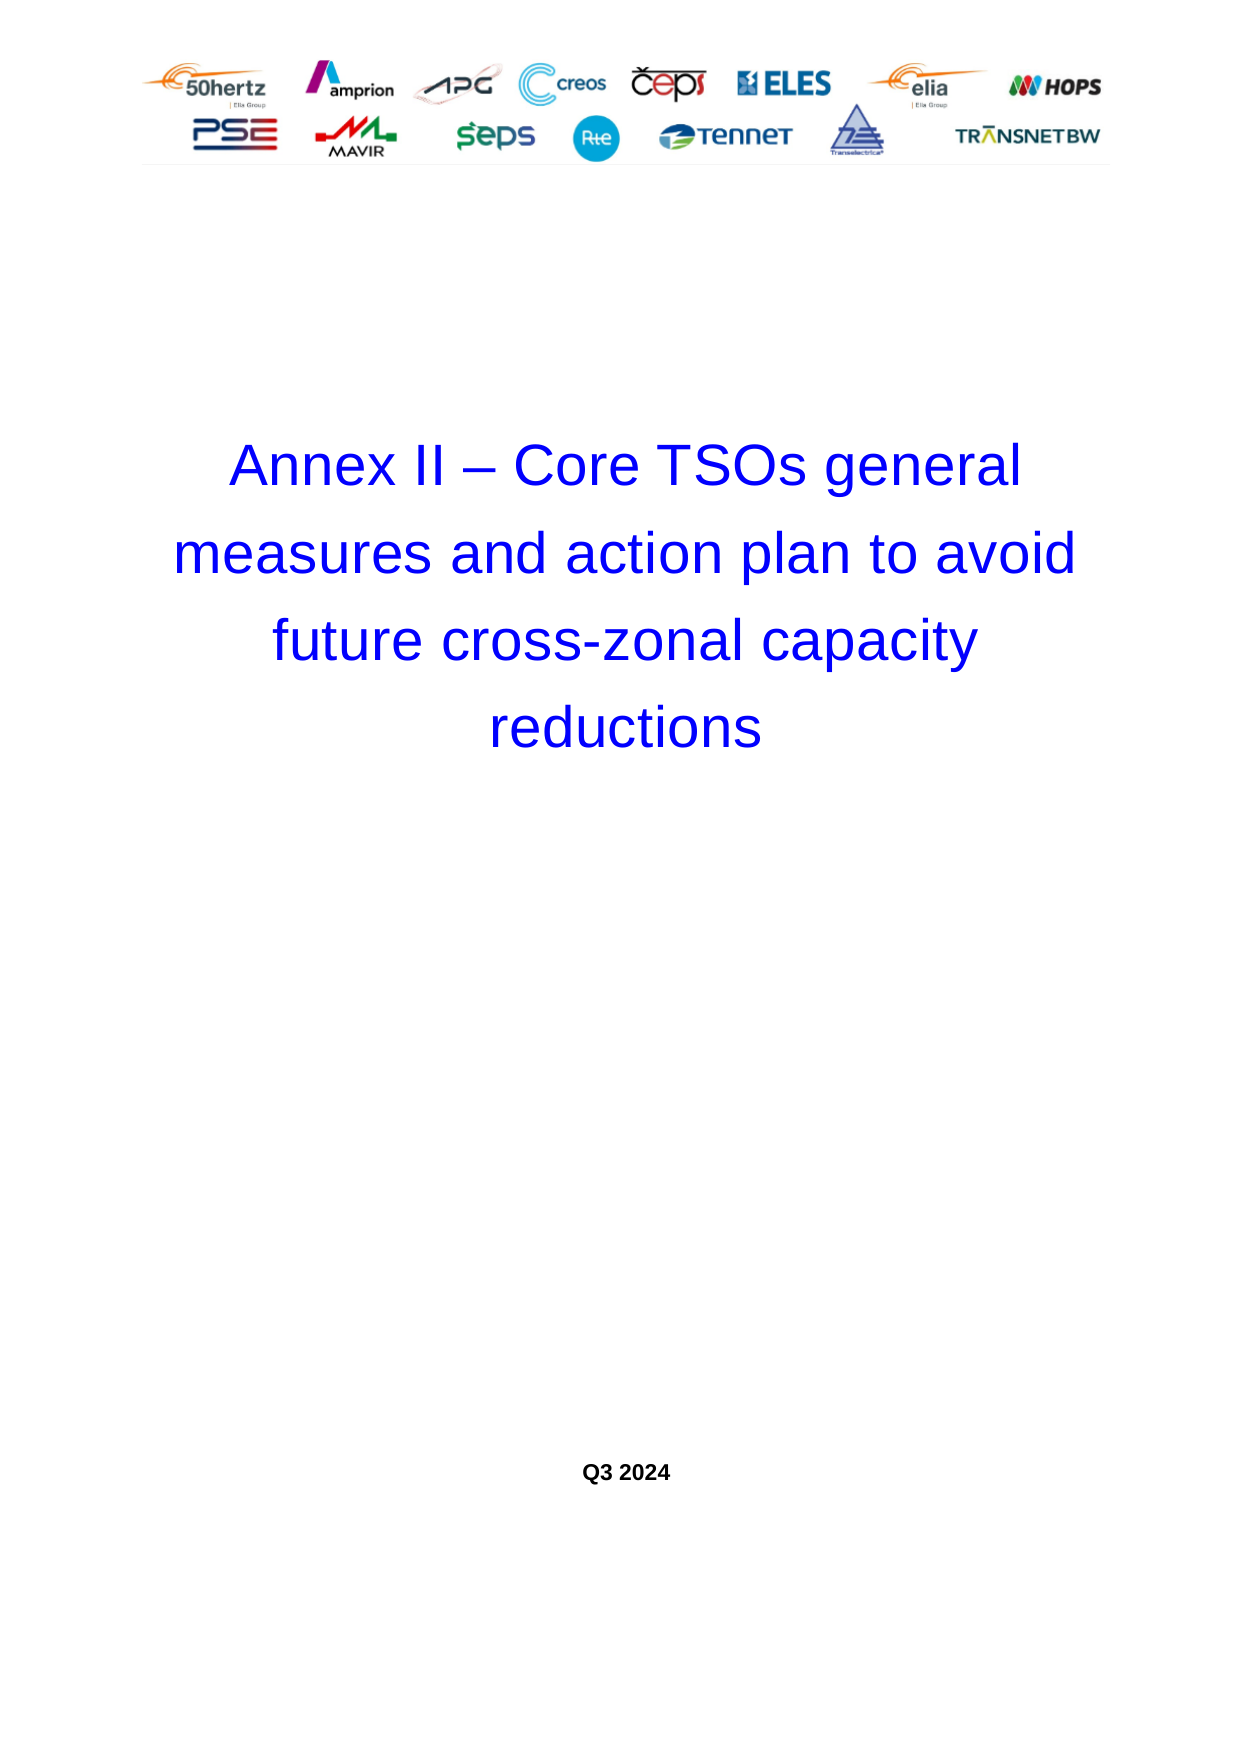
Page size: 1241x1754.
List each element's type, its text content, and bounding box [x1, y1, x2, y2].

title Annex II – Core TSOs general measures and action plan to avoid future cross-zonal capacity reductions [142, 431, 1110, 760]
picture [141, 59, 1111, 166]
text Q3 2024 [142, 1459, 1110, 1485]
